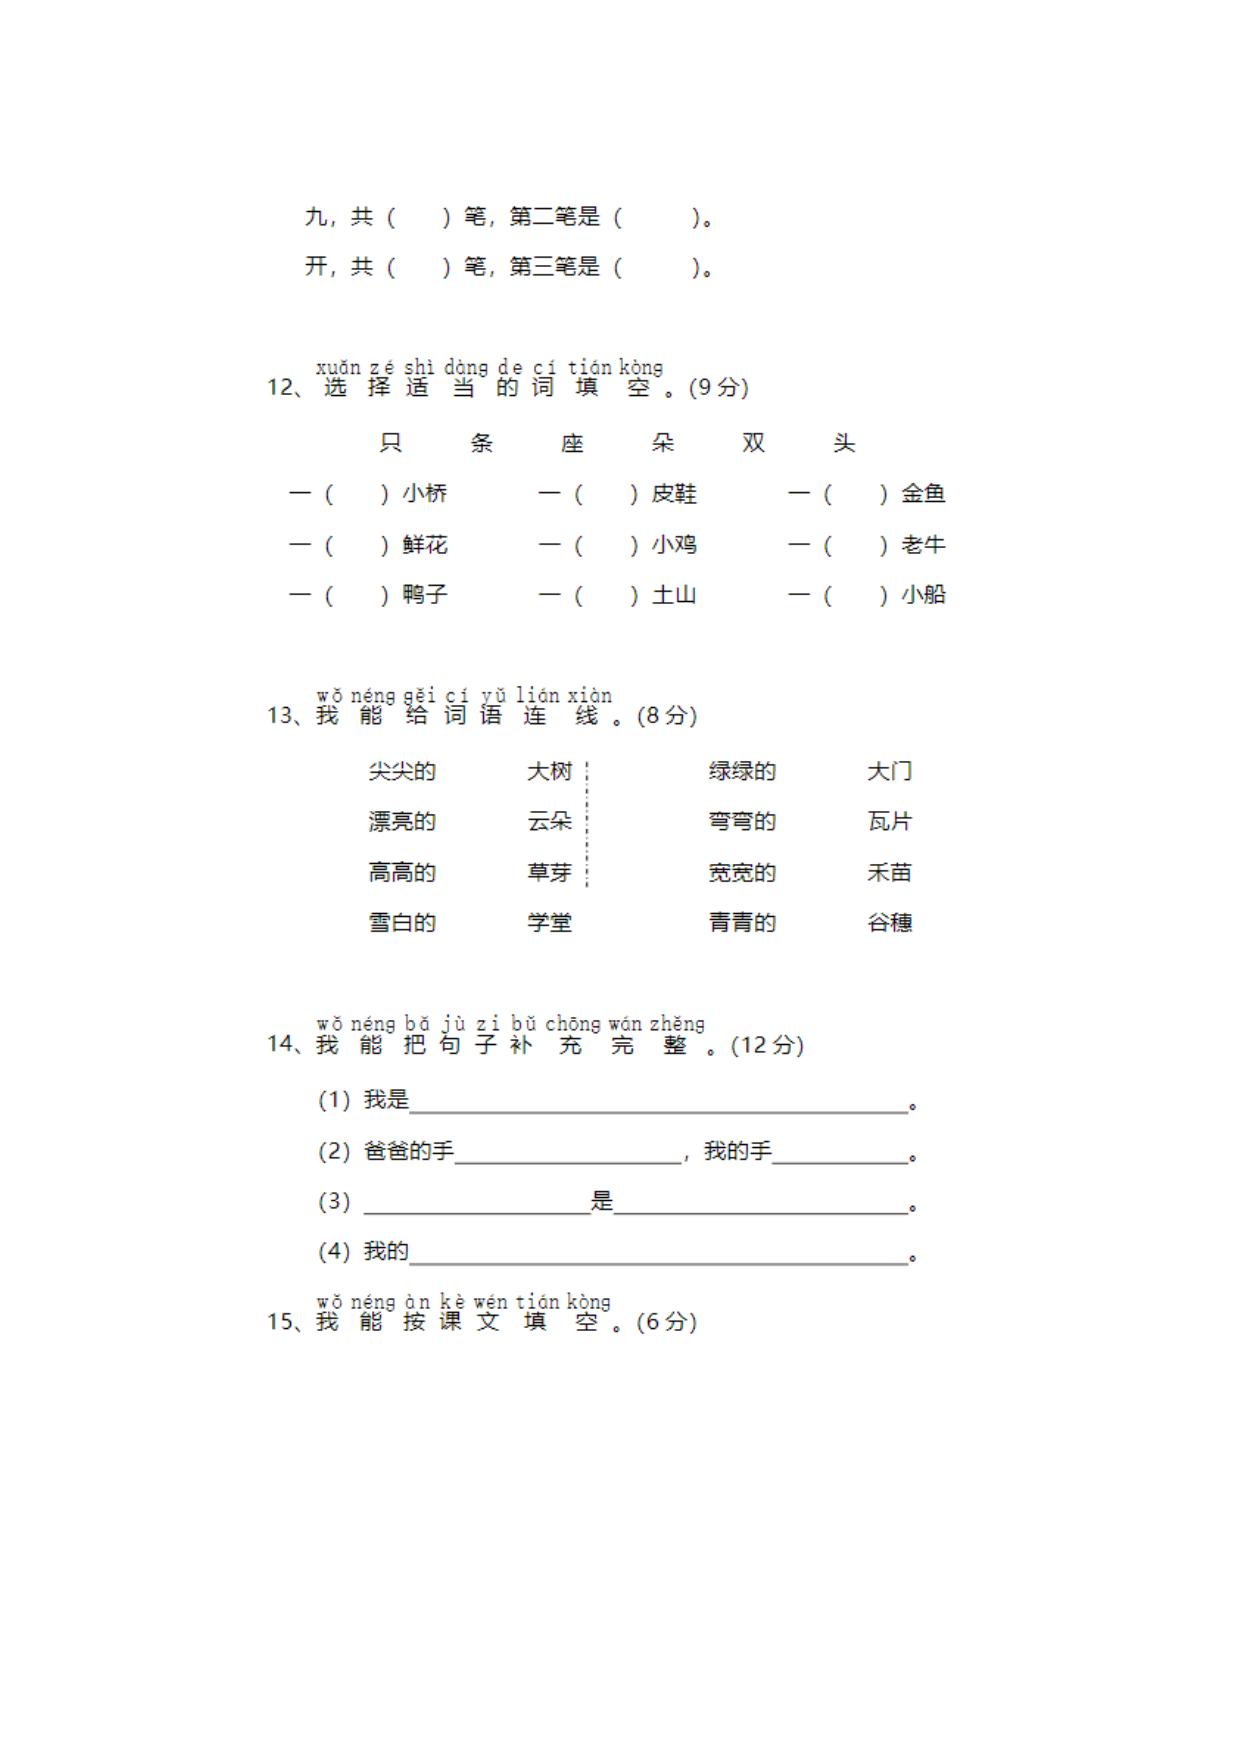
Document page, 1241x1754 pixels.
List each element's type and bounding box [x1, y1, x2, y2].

picture [187, 162, 1053, 1381]
